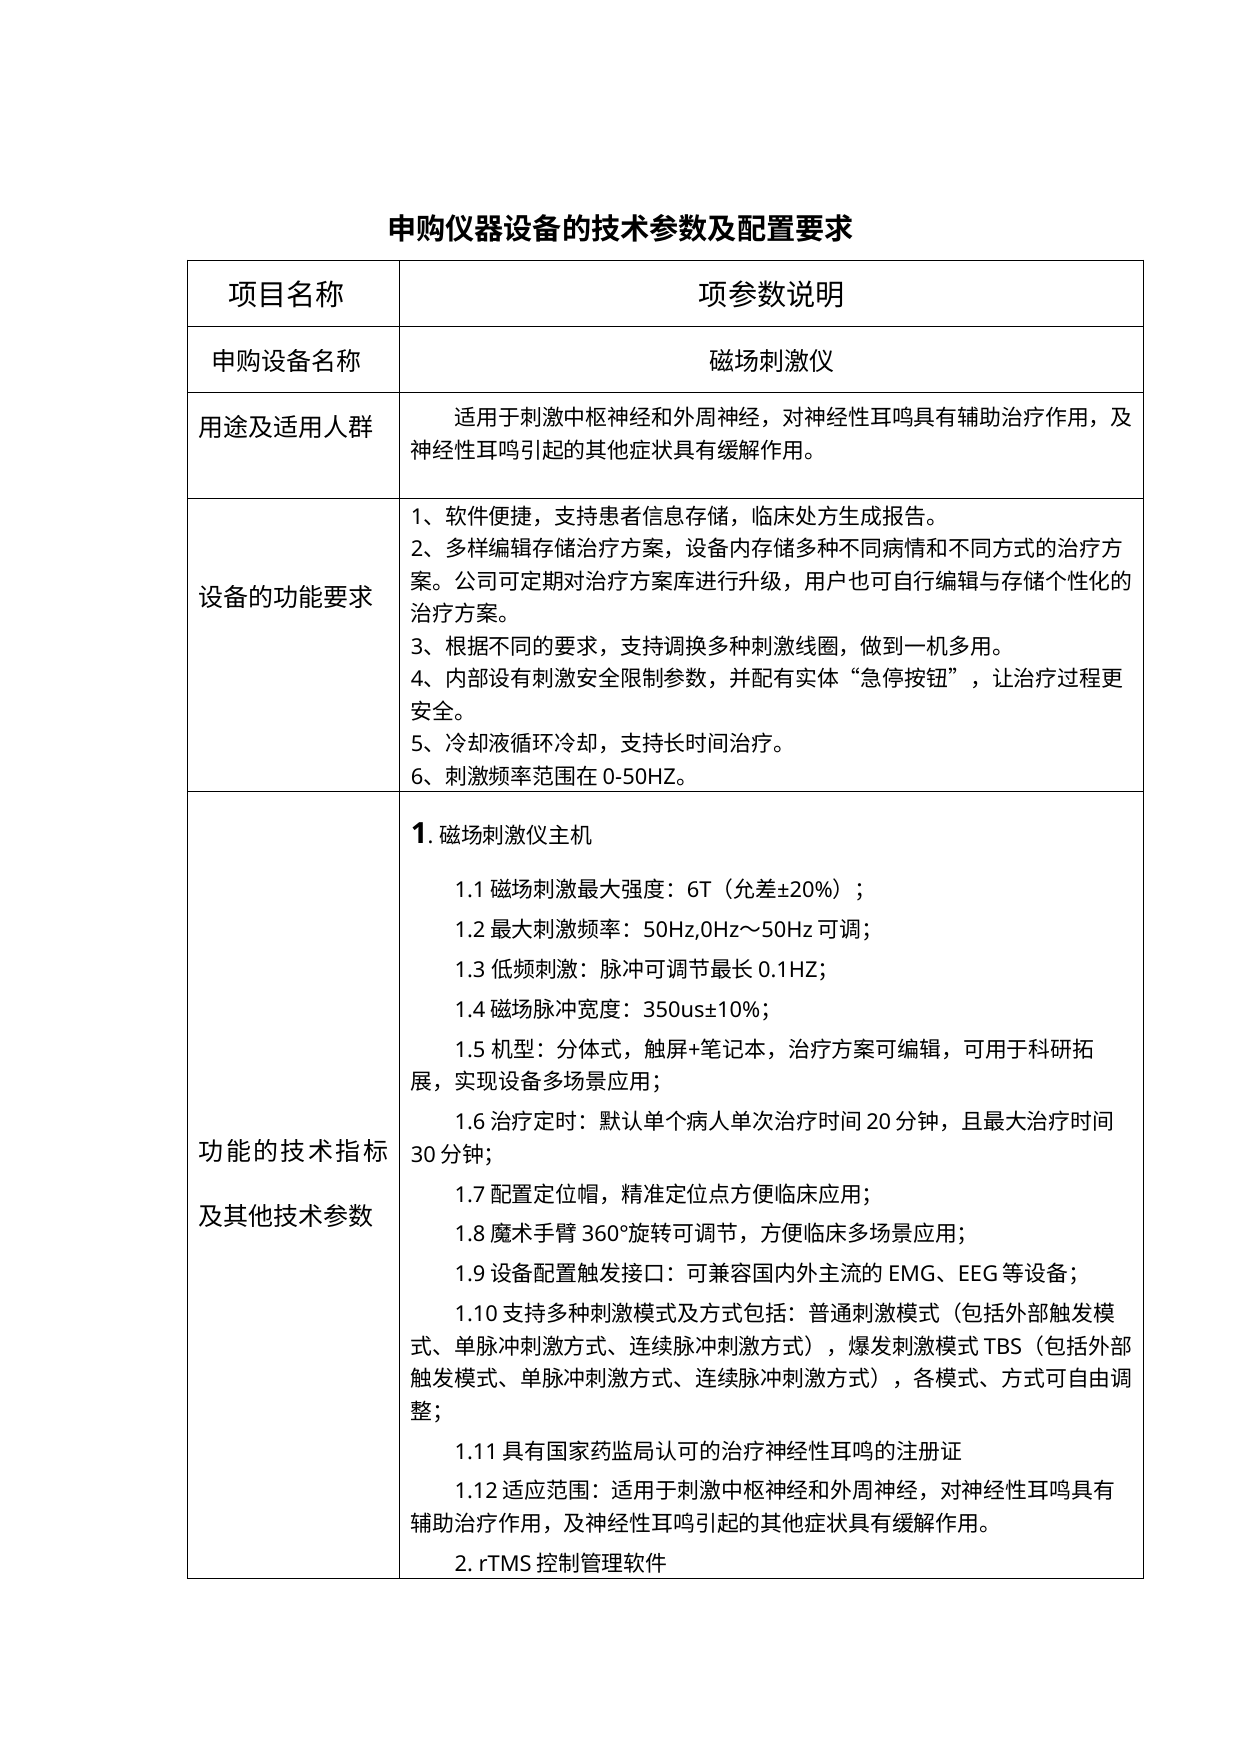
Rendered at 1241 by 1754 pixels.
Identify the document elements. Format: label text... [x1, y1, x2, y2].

text 申购仪器设备的技术参数及配置要求 [187, 194, 1053, 259]
table_cell 设备的功能要求 [188, 499, 399, 791]
table_cell 磁场刺激仪 [400, 327, 1143, 392]
table_cell 适用于刺激中枢神经和外周神经，对神经性耳鸣具有辅助治疗作用，及神经性耳鸣引起的其他症状具有缓解作用。 [400, 393, 1143, 497]
table_cell 用途及适用人群 [188, 393, 399, 497]
table_cell 功能的技术指标及其他技术参数 [188, 792, 399, 1578]
table_cell 1、软件便捷，支持患者信息存储，临床处方生成报告。 2、多样编辑存储治疗方案，设备内存储多种不同病情和不同方式的治疗方案。公司可定期对治疗方案库进行升级，用户也可自行编辑与存储个性化的治疗方案。 3、根据不同的要求，支持调换多种刺激线圈，做到一机多用。 4、内部设有刺激安全限制参数，并配有实体“急停按钮”，让治疗过程更安全。 5、冷却液循环冷却，支持长时间治疗。 6、刺激频率范围在0-50HZ。 [400, 499, 1143, 791]
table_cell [400, 792, 1143, 1578]
table_header 项参数说明 [400, 261, 1143, 326]
table_header 项目名称 [188, 261, 399, 326]
table_cell 申购设备名称 [188, 327, 399, 392]
